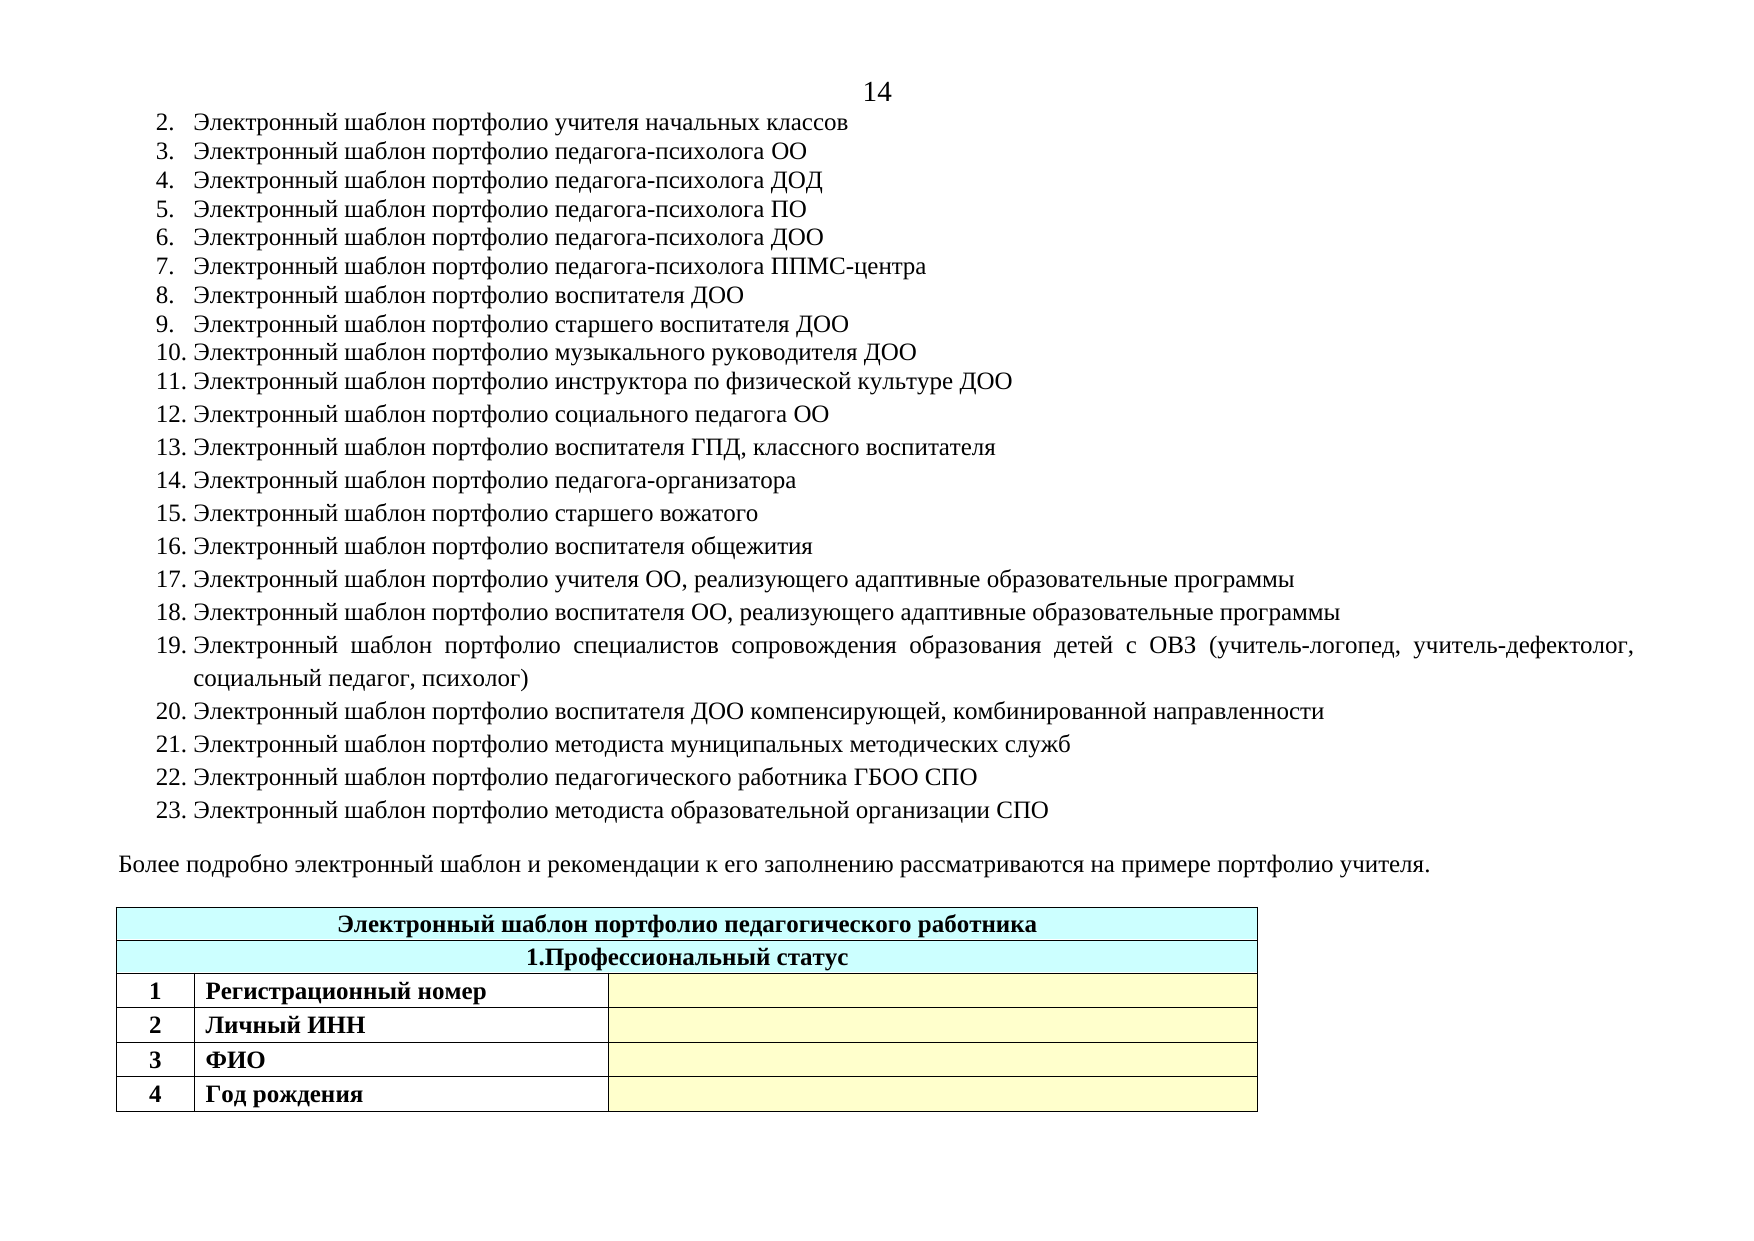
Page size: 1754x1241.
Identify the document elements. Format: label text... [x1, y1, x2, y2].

table_cell [609, 1043, 1257, 1076]
list Электронный шаблон портфолио учителя начальных классов [156, 107, 1636, 136]
list Электронный шаблон портфолио педагога-психолога ОО [156, 136, 1636, 165]
table_cell 1.Профессиональный статус [117, 941, 1257, 972]
table_header Электронный шаблон портфолио педагогического работника [117, 908, 1257, 939]
table_cell 4 [117, 1077, 194, 1111]
text Более подробно электронный шаблон и рекомендации к его заполнению рассматриваются на примере портфолио учителя. [118, 849, 1636, 878]
list Электронный шаблон портфолио социального педагога ОО [156, 399, 1636, 428]
list Электронный шаблон портфолио воспитателя общежития [156, 531, 1636, 560]
list Электронный шаблон портфолио воспитателя ДОО [156, 280, 1636, 309]
table_cell Год рождения [195, 1077, 608, 1111]
list Электронный шаблон портфолио педагога-психолога ДОО [156, 222, 1636, 251]
list Электронный шаблон портфолио воспитателя ГПД, классного воспитателя [156, 432, 1636, 461]
list Электронный шаблон портфолио методиста образовательной организации СПО [156, 795, 1636, 824]
list Электронный шаблон портфолио старшего воспитателя ДОО [156, 309, 1636, 337]
table_cell ФИО [195, 1043, 608, 1076]
list Электронный шаблон портфолио педагога-организатора [156, 465, 1636, 494]
list Электронный шаблон портфолио музыкального руководителя ДОО [156, 337, 1636, 366]
list Электронный шаблон портфолио педагога-психолога ДОД [156, 165, 1636, 194]
list Электронный шаблон портфолио специалистов сопровождения образования детей с ОВЗ (учитель-логопед, учитель-дефектолог, социальный педагог, психолог) [156, 630, 1636, 692]
list Электронный шаблон портфолио учителя ОО, реализующего адаптивные образовательные программы [156, 564, 1636, 593]
table_cell [609, 974, 1257, 1007]
table_cell [609, 1077, 1257, 1111]
list Электронный шаблон портфолио педагогического работника ГБОО СПО [156, 762, 1636, 791]
list Электронный шаблон портфолио инструктора по физической культуре ДОО [156, 366, 1636, 395]
list Электронный шаблон портфолио педагога-психолога ППМС-центра [156, 251, 1636, 280]
list Электронный шаблон портфолио педагога-психолога ПО [156, 194, 1636, 222]
table_cell Личный ИНН [195, 1008, 608, 1042]
list Электронный шаблон портфолио старшего вожатого [156, 498, 1636, 527]
table_cell Регистрационный номер [195, 974, 608, 1007]
table_cell 2 [117, 1008, 194, 1042]
list Электронный шаблон портфолио воспитателя ОО, реализующего адаптивные образовательные программы [156, 597, 1636, 626]
table_cell 1 [117, 974, 194, 1007]
table_cell [609, 1008, 1257, 1042]
table_cell 3 [117, 1043, 194, 1076]
list Электронный шаблон портфолио воспитателя ДОО компенсирующей, комбинированной направленности [156, 696, 1636, 725]
list Электронный шаблон портфолио методиста муниципальных методических служб [156, 729, 1636, 758]
